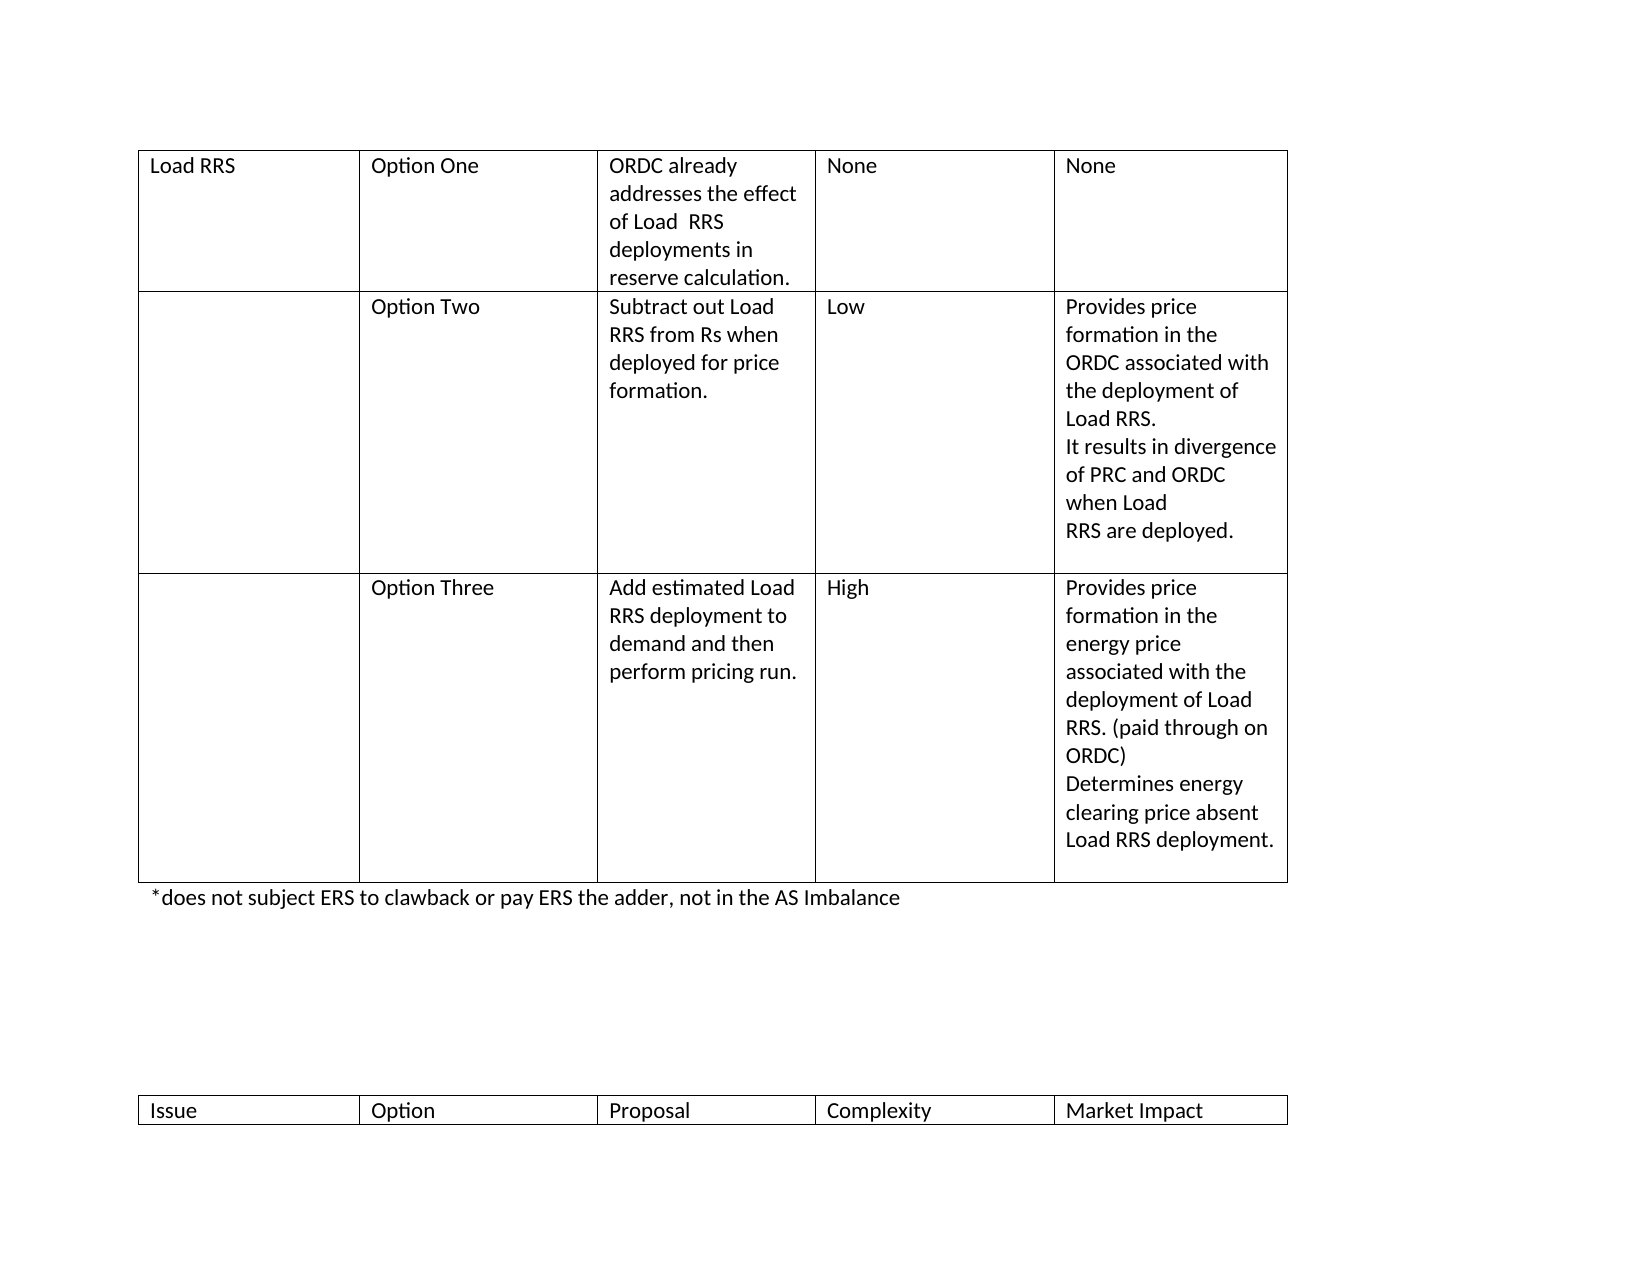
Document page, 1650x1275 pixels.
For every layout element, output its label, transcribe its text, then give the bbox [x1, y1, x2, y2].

table_cell ORDC already addresses the effect of Load RRS deployments in reserve calculation. [598, 151, 815, 291]
table_cell Low [816, 292, 1054, 572]
table_cell [139, 574, 359, 882]
table_header Issue [139, 1096, 359, 1124]
table_cell None [816, 151, 1054, 291]
text *does not subject ERS to clawback or pay ERS the adder, not in the AS Imbalance [150, 883, 1500, 911]
table_cell [139, 292, 359, 572]
table_cell High [816, 574, 1054, 882]
table_cell Add estimated Load RRS deployment to demand and then perform pricing run. [598, 574, 815, 882]
table_cell Load RRS [139, 151, 359, 291]
table_cell Provides price formation in the ORDC associated with the deployment of Load RRS. It results in divergence of PRC and ORDC when Load RRS are deployed. [1055, 292, 1287, 572]
table_header Option [360, 1096, 597, 1124]
table_cell Option One [360, 151, 597, 291]
table_header Market Impact [1055, 1096, 1287, 1124]
table_cell Option Three [360, 574, 597, 882]
table_cell None [1055, 151, 1287, 291]
table_cell Subtract out Load RRS from Rs when deployed for price formation. [598, 292, 815, 572]
table_header Proposal [598, 1096, 815, 1124]
table_header Complexity [816, 1096, 1054, 1124]
table_cell Option Two [360, 292, 597, 572]
table_cell Provides price formation in the energy price associated with the deployment of Load RRS. (paid through on ORDC) Determines energy clearing price absent Load RRS deployment. [1055, 574, 1287, 882]
